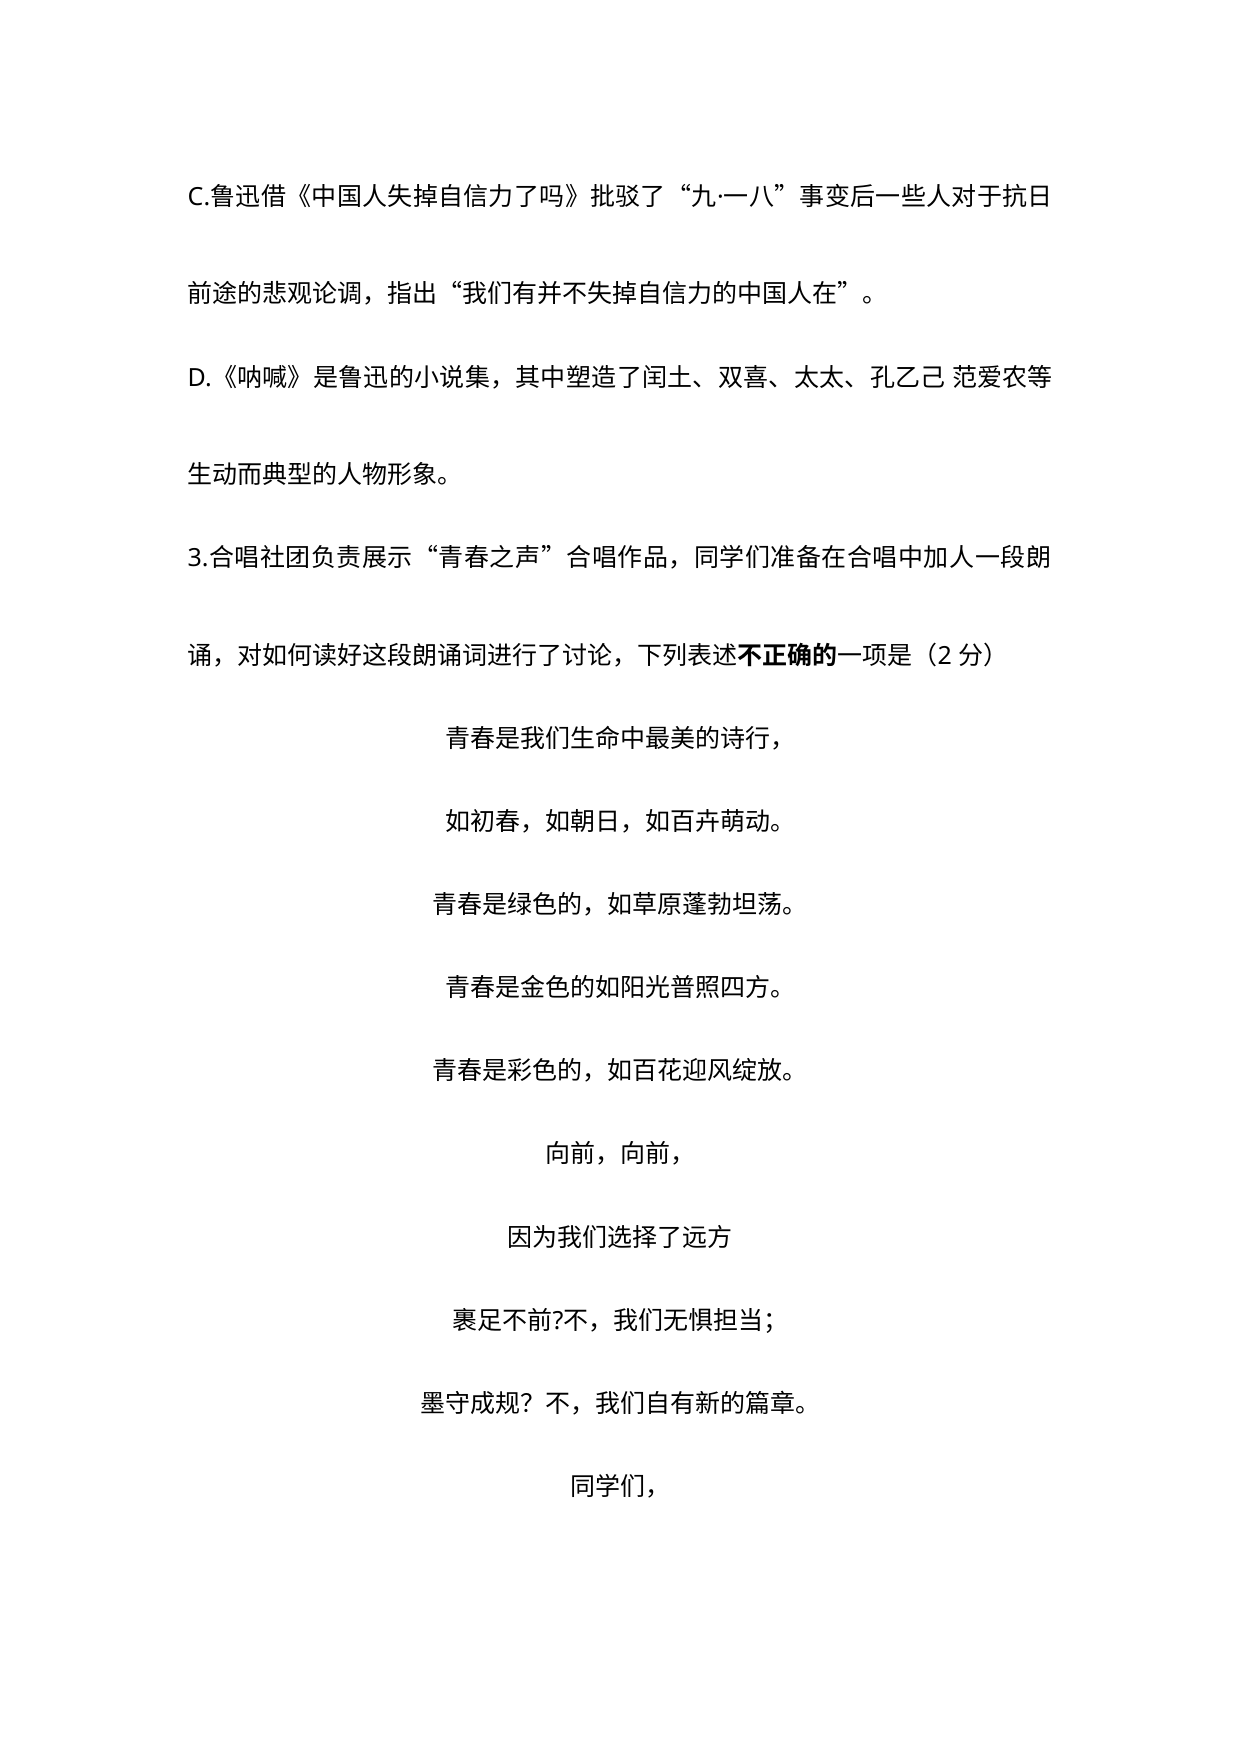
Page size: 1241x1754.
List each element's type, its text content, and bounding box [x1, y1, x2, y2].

text 如初春，如朝日，如百卉萌动。 [187, 787, 1053, 852]
text 裹足不前?不，我们无惧担当； [187, 1286, 1053, 1351]
text 青春是绿色的，如草原蓬勃坦荡。 [187, 870, 1053, 935]
text 墨守成规？不，我们自有新的篇章。 [187, 1369, 1053, 1434]
text 青春是彩色的，如百花迎风绽放。 [187, 1036, 1053, 1101]
text 青春是金色的如阳光普照四方。 [187, 953, 1053, 1018]
text 青春是我们生命中最美的诗行， [187, 704, 1053, 769]
text 同学们， [187, 1452, 1053, 1517]
text C.鲁迅借《中国人失掉自信力了吗》批驳了“九·一八”事变后一些人对于抗日前途的悲观论调，指出“我们有并不失掉自信力的中国人在”。 [187, 162, 1053, 324]
text 向前，向前， [187, 1119, 1053, 1184]
text 3.合唱社团负责展示“青春之声”合唱作品，同学们准备在合唱中加人一段朗诵，对如何读好这段朗诵词进行了讨论，下列表述不正确的一项是（2 分） [187, 523, 1053, 686]
text D.《呐喊》是鲁迅的小说集，其中塑造了闰土、双喜、太太、孔乙己 范爱农等生动而典型的人物形象。 [187, 343, 1053, 505]
text 因为我们选择了远方 [187, 1203, 1053, 1268]
